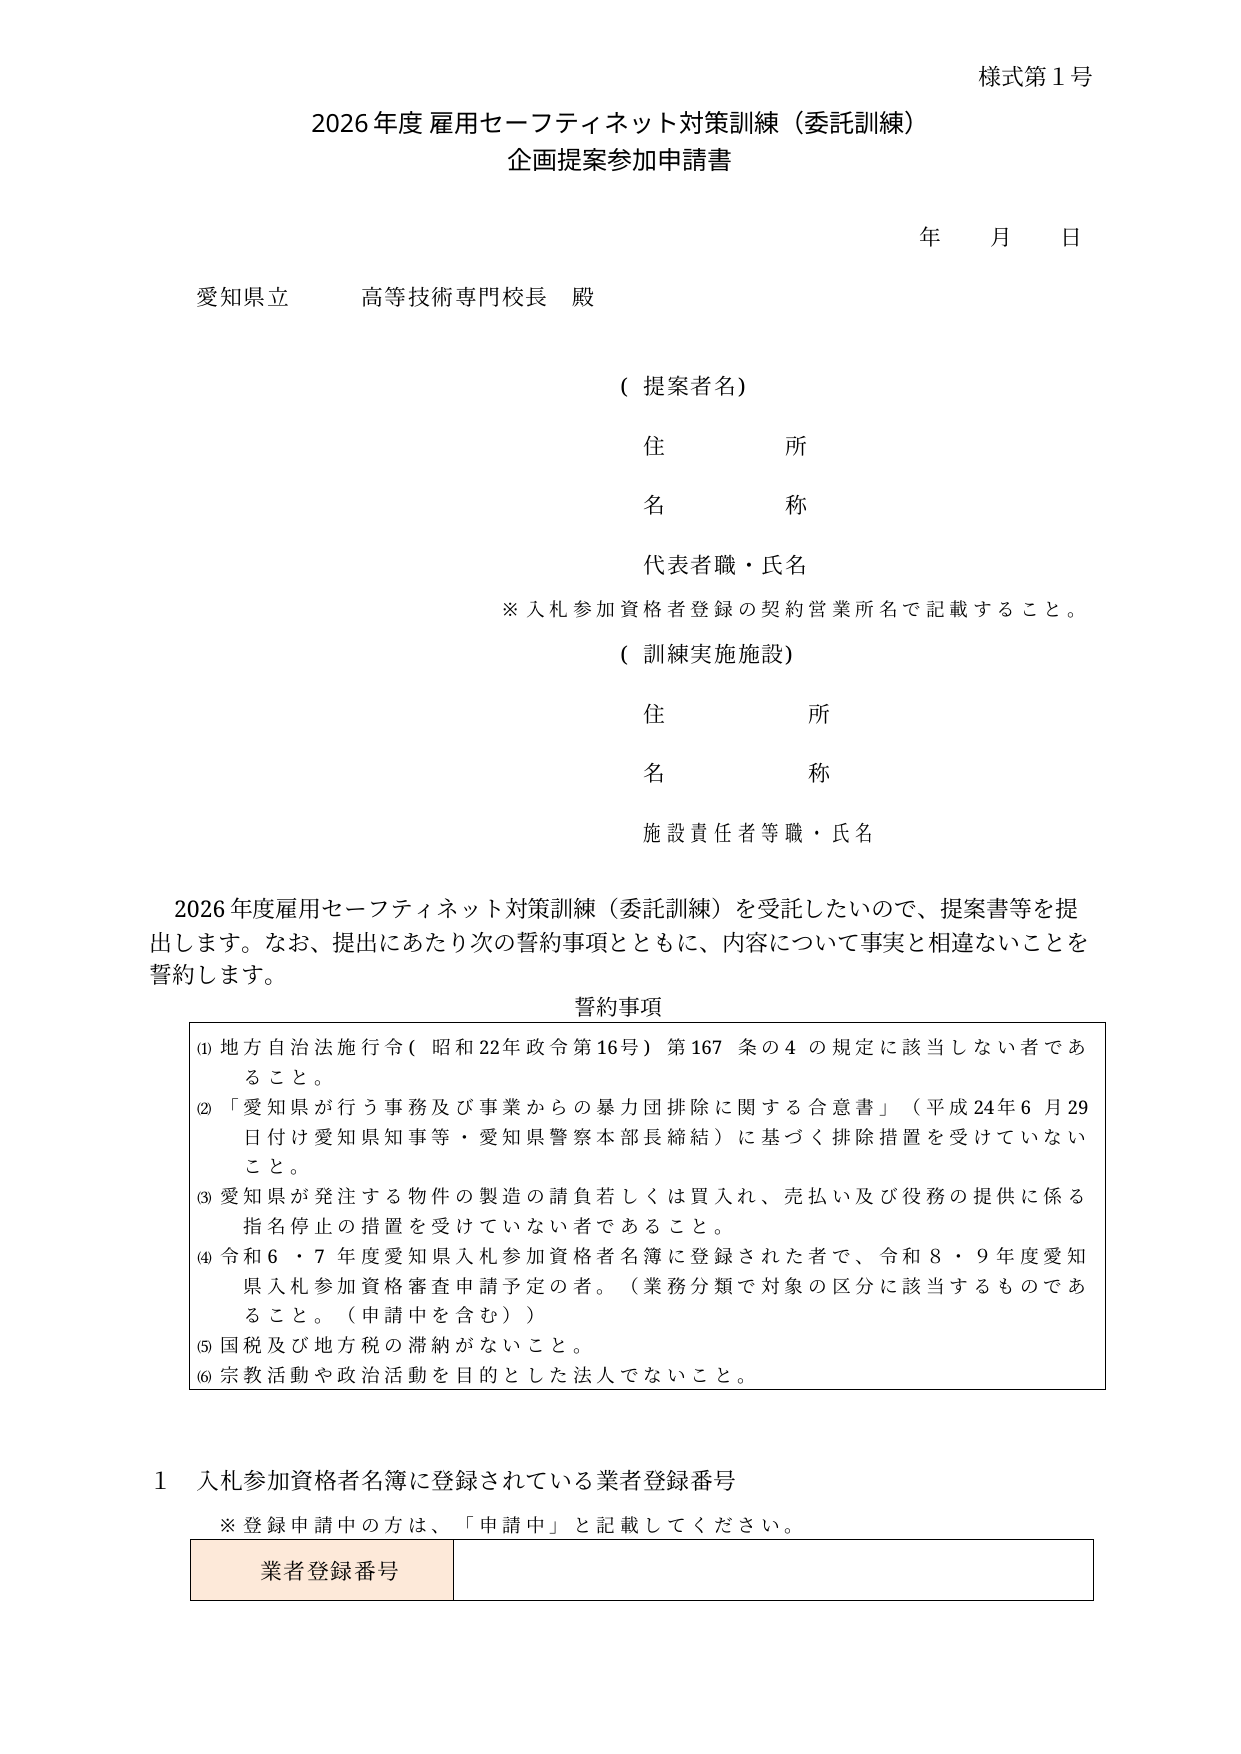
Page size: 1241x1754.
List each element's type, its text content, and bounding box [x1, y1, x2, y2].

text (提案者名) [149, 355, 1091, 415]
text ※入札参加資格者登録の契約営業所名で記載すること。 [149, 593, 1091, 623]
table_header ⑴ 地方自治法施行令(昭和22年政令第16号)第167条の4の規定に該当しない者であること｡ ⑵ 「愛知県が行う事務及び事業からの暴力団排除に関する合意書」（平成24年6月29日付け愛知県知事等・愛知県警察本部長締結）に基づく排除措置を受けていないこと。 ⑶ 愛知県が発注する物件の製造の請負若しくは買入れ、売払い及び役務の提供に係る指名停止の措置を受けていない者であること。 ⑷ 令和6・7年度愛知県入札参加資格者名簿に登録された者で、令和８・９年度愛知県入札参加資格審査申請予定の者。（業務分類で対象の区分に該当するものであること。（申請中を含む）） ⑸ 国税及び地方税の滞納がないこと。 ⑹ 宗教活動や政治活動を目的とした法人でないこと。 [190, 1023, 1105, 1389]
text 誓約事項 [122, 990, 1091, 1022]
table_header [454, 1540, 1093, 1600]
text (訓練実施施設) [149, 623, 1091, 683]
subtitle １ 入札参加資格者名簿に登録されている業者登録番号 [149, 1450, 1091, 1509]
table_header 業者登録番号 [191, 1540, 453, 1600]
text 施設責任者等職・氏名 [149, 802, 999, 862]
text 企画提案参加申請書 [149, 140, 1091, 176]
text 名 称 [149, 742, 999, 802]
text 名 称 [149, 474, 999, 534]
text 年 月 日 [149, 206, 1084, 266]
text 愛知県立 高等技術専門校長 殿 [149, 266, 1091, 325]
text ※登録申請中の方は、「申請中」と記載してください。 [196, 1509, 1091, 1539]
text 代表者職・氏名 [149, 534, 1091, 593]
text 住 所 [149, 683, 999, 742]
text 2026年度雇用セーフティネット対策訓練（委託訓練）を受託したいので、提案書等を提出します。なお、提出にあたり次の誓約事項とともに、内容について事実と相違ないことを誓約します。 [149, 891, 1091, 990]
text 2026年度 雇用セーフティネット対策訓練（委託訓練） [149, 104, 1091, 140]
text 住 所 [149, 415, 999, 474]
